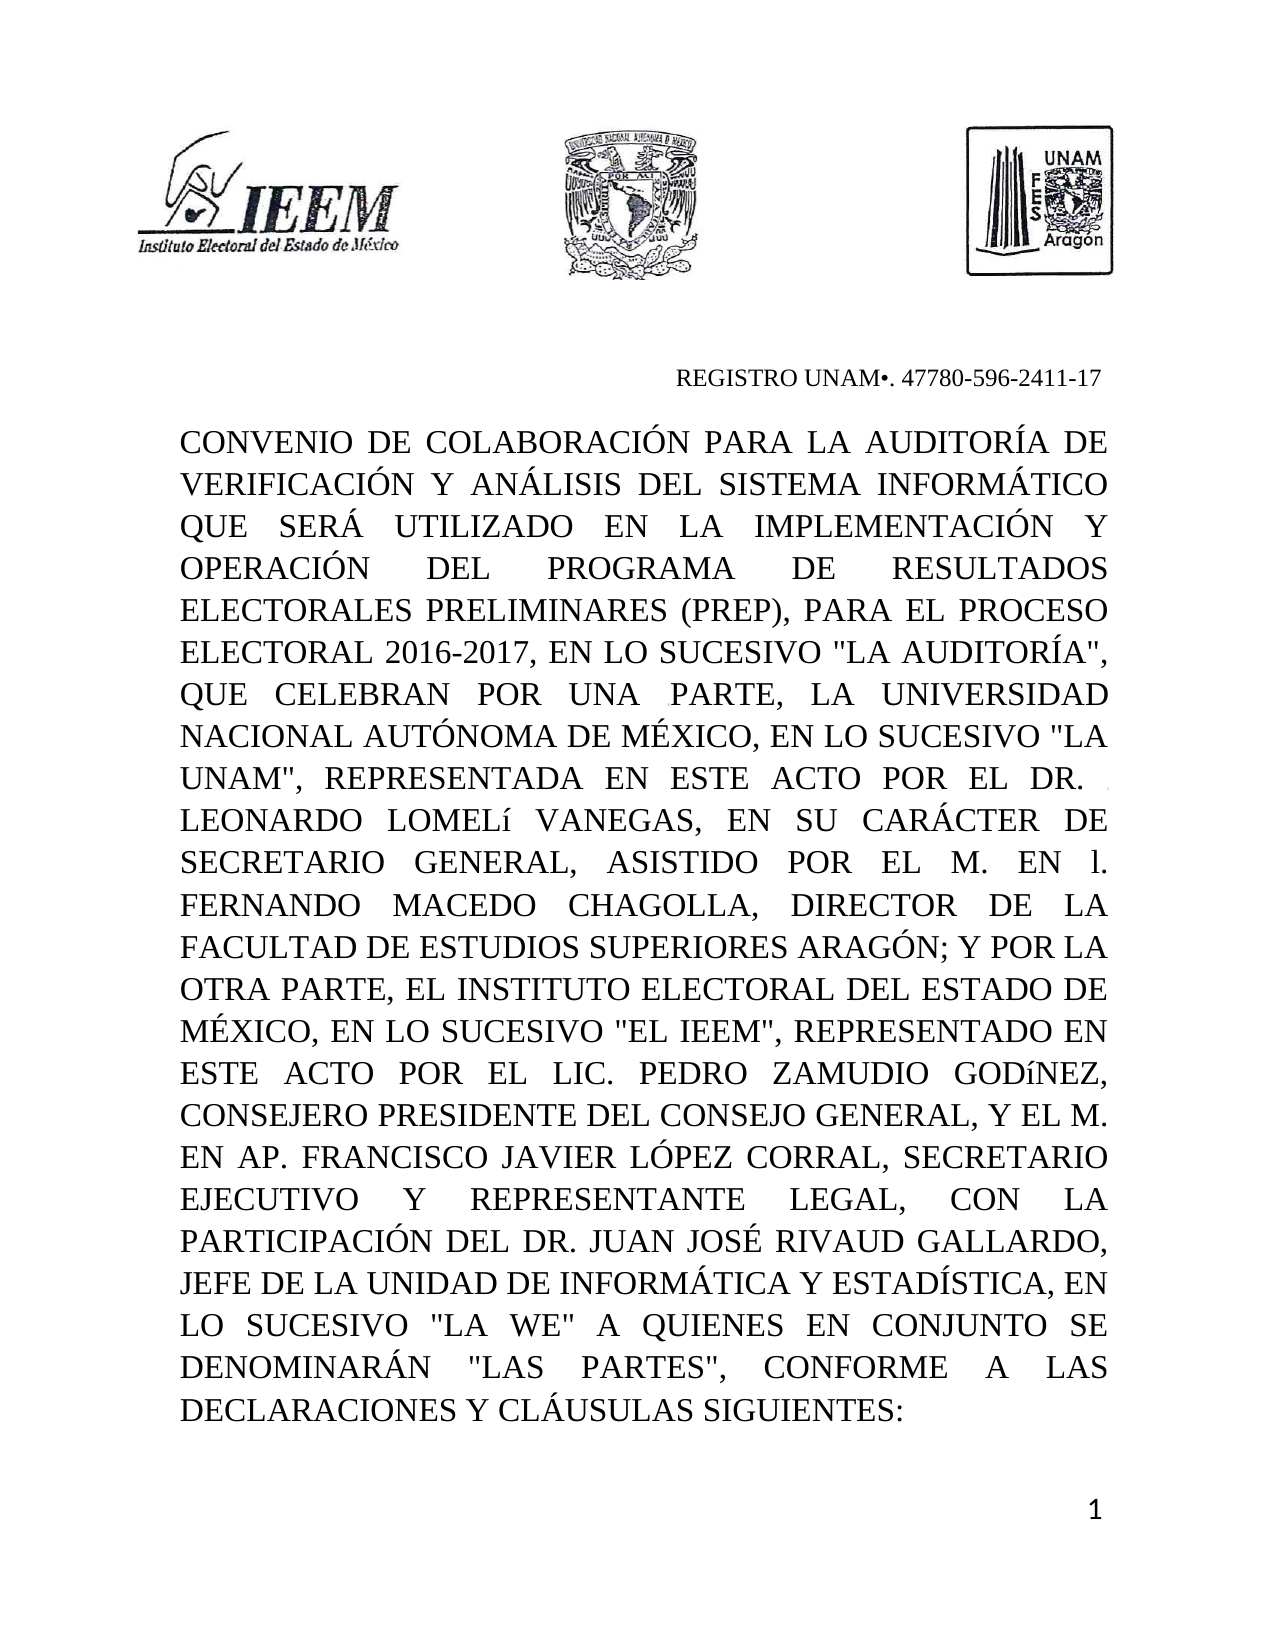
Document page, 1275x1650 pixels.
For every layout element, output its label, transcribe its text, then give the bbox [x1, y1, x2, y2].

picture [137, 125, 1114, 280]
text CONVENIO DE COLABORACIÓN PARA LA AUDITORÍA DE VERIFICACIÓN Y ANÁLISIS DEL SISTEMA INFORMÁTICO QUE SERÁ UTILIZADO EN LA IMPLEMENTACIÓN Y OPERACIÓN DEL PROGRAMA DE RESULTADOS ELECTORALES PRELIMINARES (PREP), PARA EL PROCESO ELECTORAL 2016-2017, EN LO SUCESIVO "LA AUDITORÍA", QUE CELEBRAN POR UNA PARTE, LA UNIVERSIDAD NACIONAL AUTÓNOMA DE MÉXICO, EN LO SUCESIVO "LA UNAM", REPRESENTADA EN ESTE ACTO POR EL DR. LEONARDO LOMELí VANEGAS, EN SU CARÁCTER DE SECRETARIO GENERAL, ASISTIDO POR EL M. EN l. FERNANDO MACEDO CHAGOLLA, DIRECTOR DE LA FACULTAD DE ESTUDIOS SUPERIORES ARAGÓN; Y POR LA OTRA PARTE, EL INSTITUTO ELECTORAL DEL ESTADO DE MÉXICO, EN LO SUCESIVO "EL IEEM", REPRESENTADO EN ESTE ACTO POR EL LIC. PEDRO ZAMUDIO GODíNEZ, CONSEJERO PRESIDENTE DEL CONSEJO GENERAL, Y EL M. EN AP. FRANCISCO JAVIER LÓPEZ CORRAL, SECRETARIO EJECUTIVO Y REPRESENTANTE LEGAL, CON LA PARTICIPACIÓN DEL DR. JUAN JOSÉ RIVAUD GALLARDO, JEFE DE LA UNIDAD DE INFORMÁTICA Y ESTADÍSTICA, EN LO SUCESIVO "LA WE" A QUIENES EN CONJUNTO SE DENOMINARÁN "LAS PARTES", CONFORME A LAS DECLARACIONES Y CLÁUSULAS SIGUIENTES: [179, 422, 1109, 1428]
text REGISTRO UNAM•. 47780-596-2411-17 [16, 363, 1102, 392]
